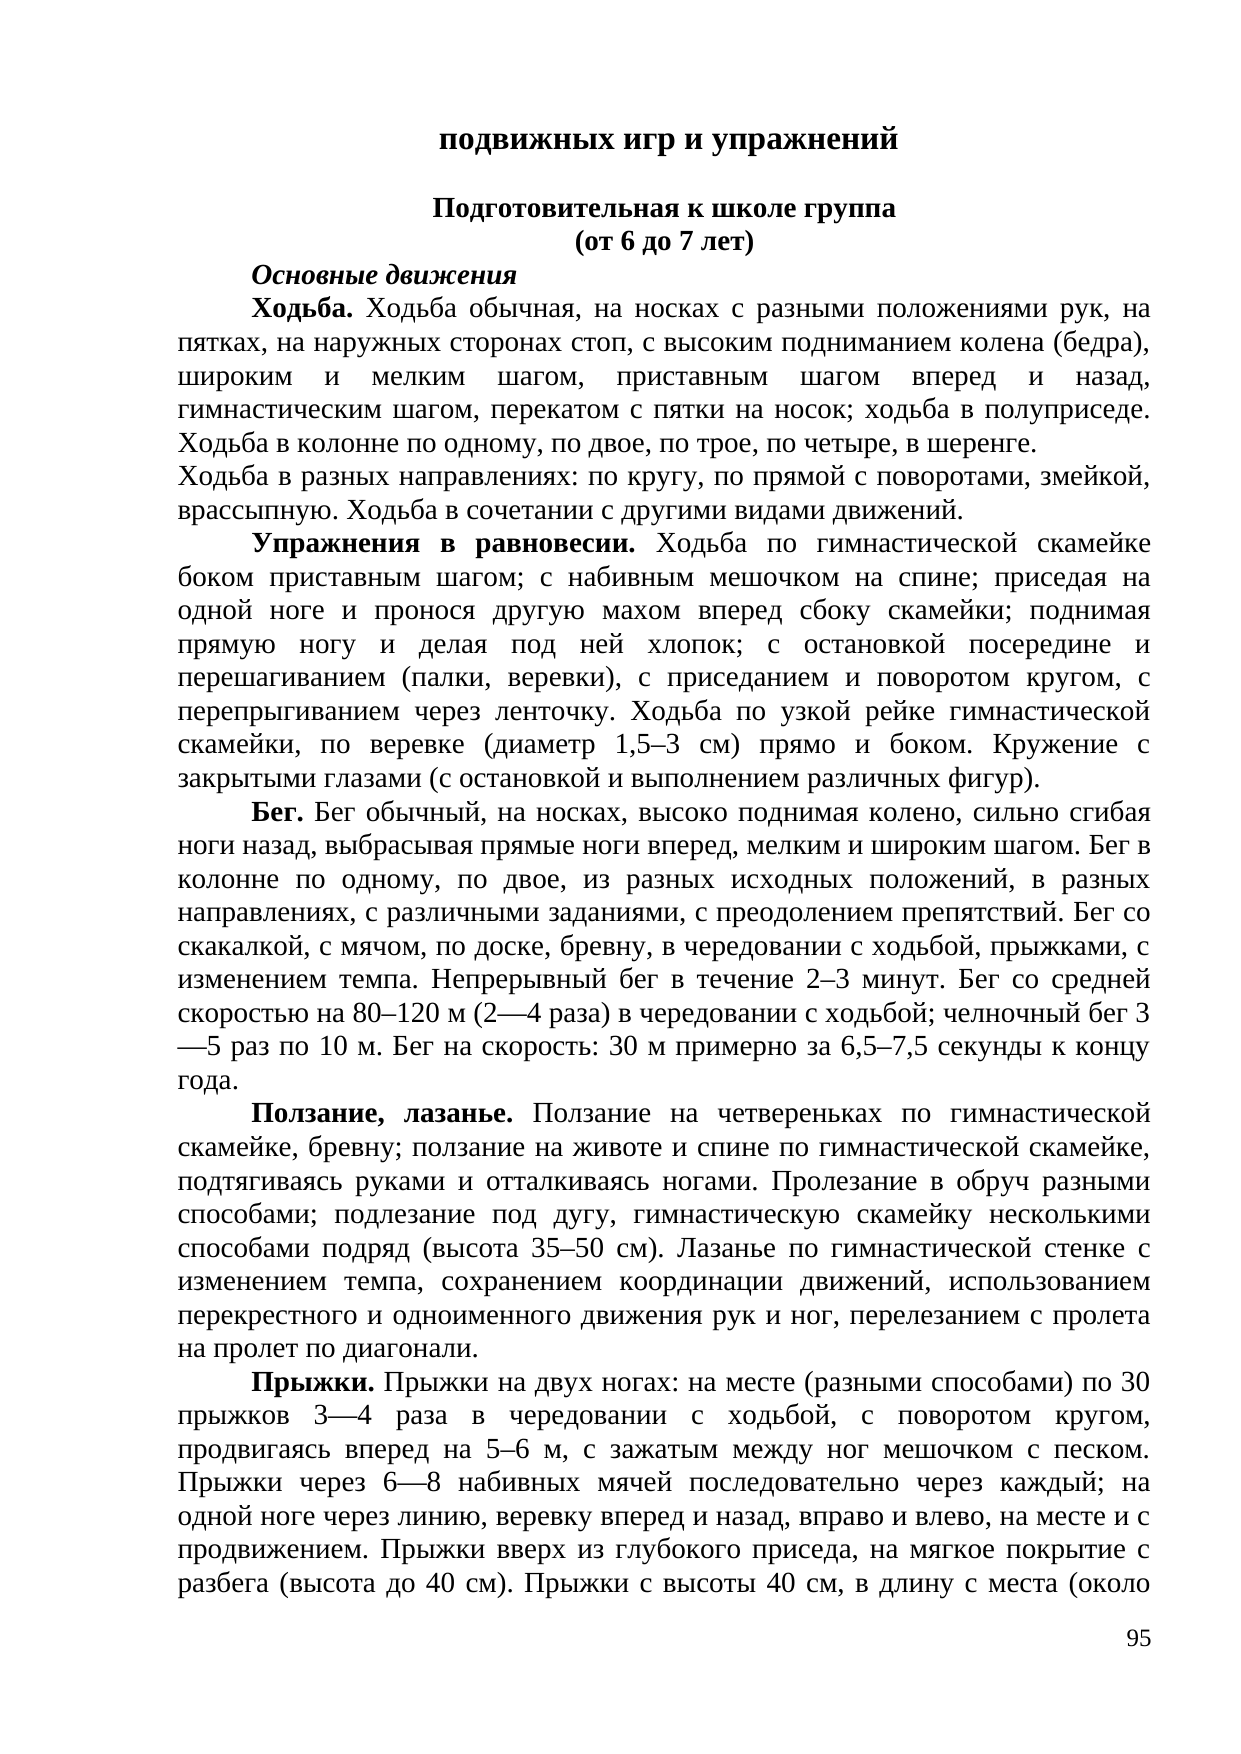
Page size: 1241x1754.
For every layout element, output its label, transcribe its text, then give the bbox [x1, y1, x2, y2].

text Ходьба. Ходьба обычная, на носках с разными положениями рук, на пятках, на наружных сторонах стоп, с высоким подниманием колена (бедра), широким и мелким шагом, приставным шагом вперед и назад, гимнастическим шагом, перекатом с пятки на носок; ходьба в полуприседе. Ходьба в колонне по одному, по двое, по трое, по четыре, в шеренге. [177, 291, 1152, 458]
text Основные движения [251, 257, 1152, 291]
text Ползание, лазанье. Ползание на четвереньках по гимнастической скамейке, бревну; ползание на животе и спине по гимнастической скамейке, подтягиваясь руками и отталкиваясь ногами. Пролезание в обруч разными способами; подлезание под дугу, гимнастическую скамейку несколькими способами подряд (высота 35–50 см). Лазанье по гимнастической стенке с изменением темпа, сохранением координации движений, использованием перекрестного и одноименного движения рук и ног, перелезанием с пролета на пролет по диагонали. [177, 1096, 1152, 1364]
text (от 6 до 7 лет) [177, 223, 1152, 257]
text Бег. Бег обычный, на носках, высоко поднимая колено, сильно сгибая ноги назад, выбрасывая прямые ноги вперед, мелким и широким шагом. Бег в колонне по одному, по двое, из разных исходных положений, в разных направлениях, с различными заданиями, с преодолением препятствий. Бег со скакалкой, с мячом, по доске, бревну, в чередовании с ходьбой, прыжками, с изменением темпа. Непрерывный бег в течение 2–3 минут. Бег со средней скоростью на 80–120 м (2—4 раза) в чередовании с ходьбой; челночный бег 3—5 раз по 10 м. Бег на скорость: 30 м примерно за 6,5–7,5 секунды к концу года. [177, 794, 1152, 1096]
text подвижных игр и упражнений [177, 118, 1152, 156]
text Ходьба в разных направлениях: по кругу, по прямой с поворотами, змейкой, врассыпную. Ходьба в сочетании с другими видами движений. [177, 458, 1152, 525]
text Подготовительная к школе группа [177, 190, 1152, 223]
text Упражнения в равновесии. Ходьба по гимнастической скамейке боком приставным шагом; с набивным мешочком на спине; приседая на одной ноге и пронося другую махом вперед сбоку скамейки; поднимая прямую ногу и делая под ней хлопок; с остановкой посередине и перешагиванием (палки, веревки), с приседанием и поворотом кругом, с перепрыгиванием через ленточку. Ходьба по узкой рейке гимнастической скамейки, по веревке (диаметр 1,5–3 см) прямо и боком. Кружение с закрытыми глазами (с остановкой и выполнением различных фигур). [177, 525, 1152, 794]
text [177, 1364, 1152, 1599]
